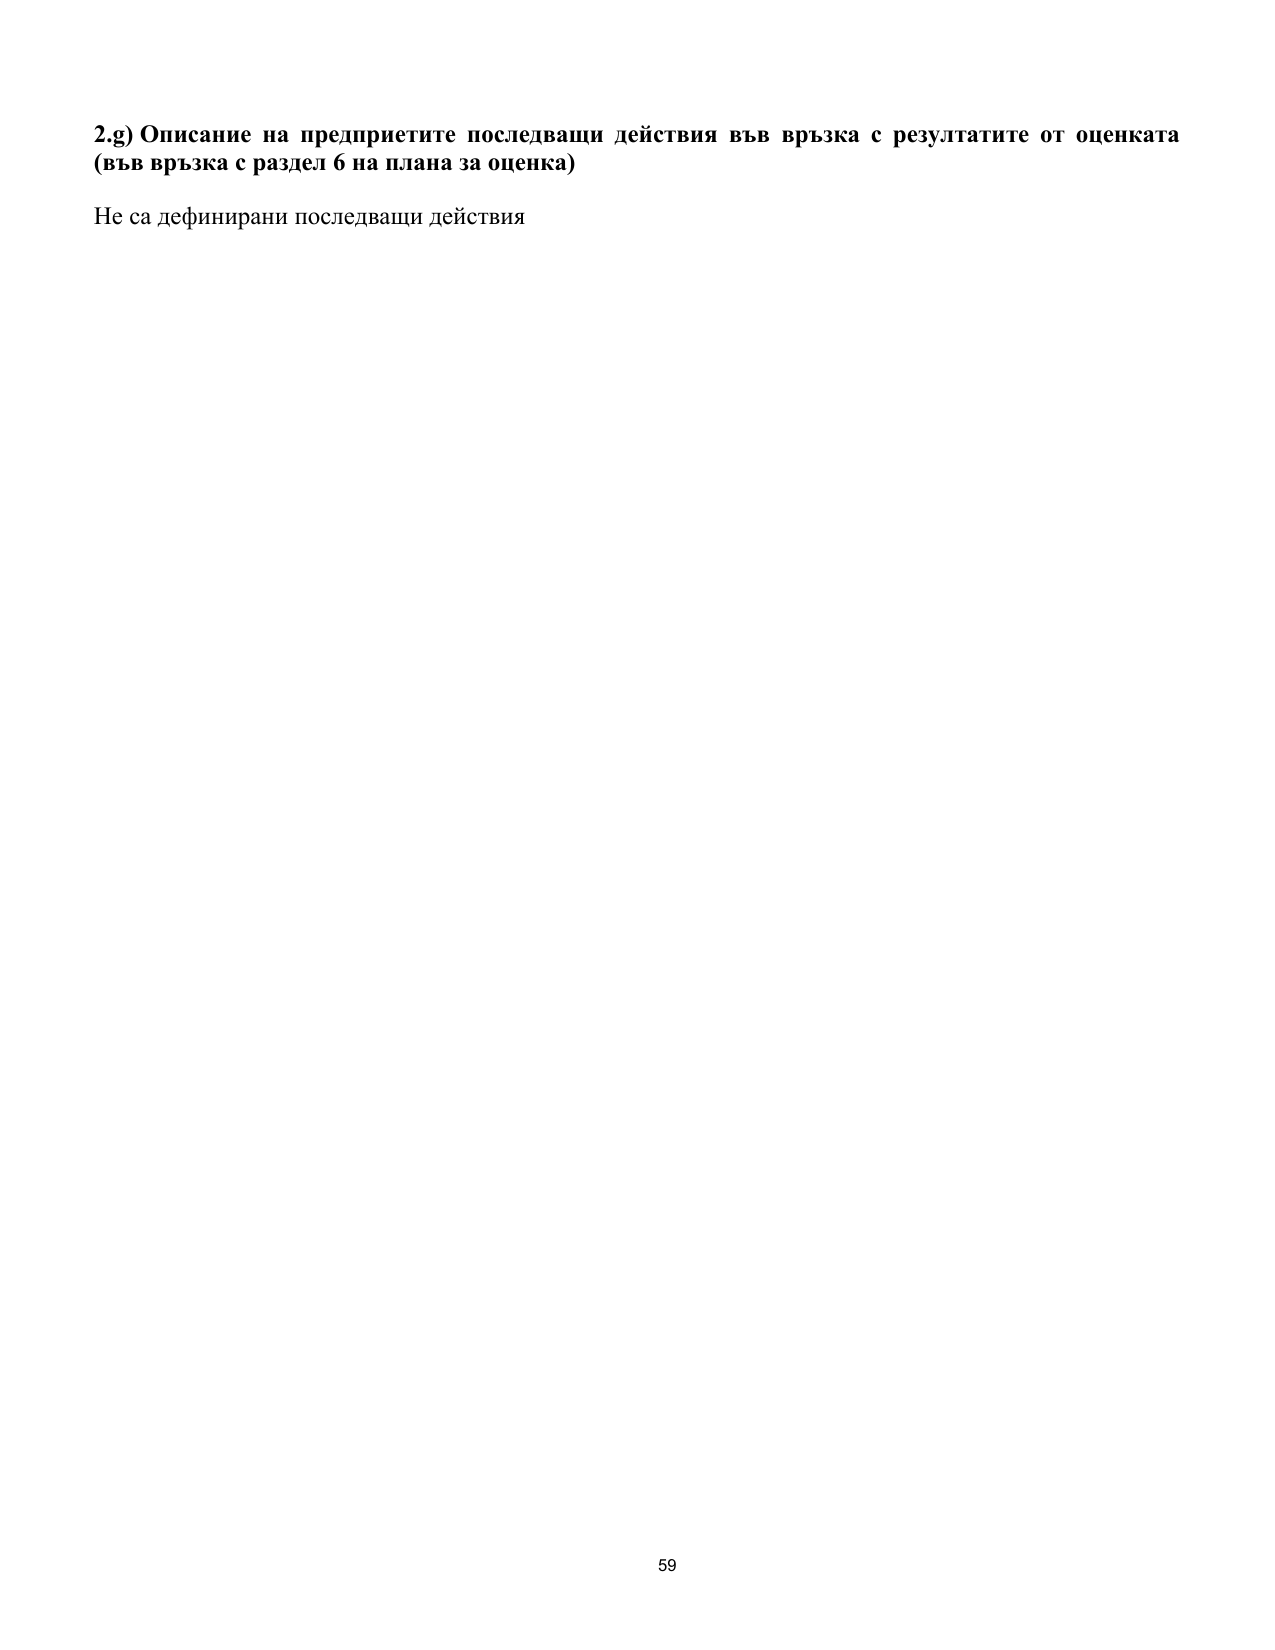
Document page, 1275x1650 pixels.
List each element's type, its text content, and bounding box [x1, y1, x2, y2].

text Не са дефинирани последващи действия [94, 201, 1181, 230]
subtitle Описание на предприетите последващи действия във връзка с резултатите от оценката (във връзка с раздел 6 на плана за оценка) [94, 119, 1181, 176]
